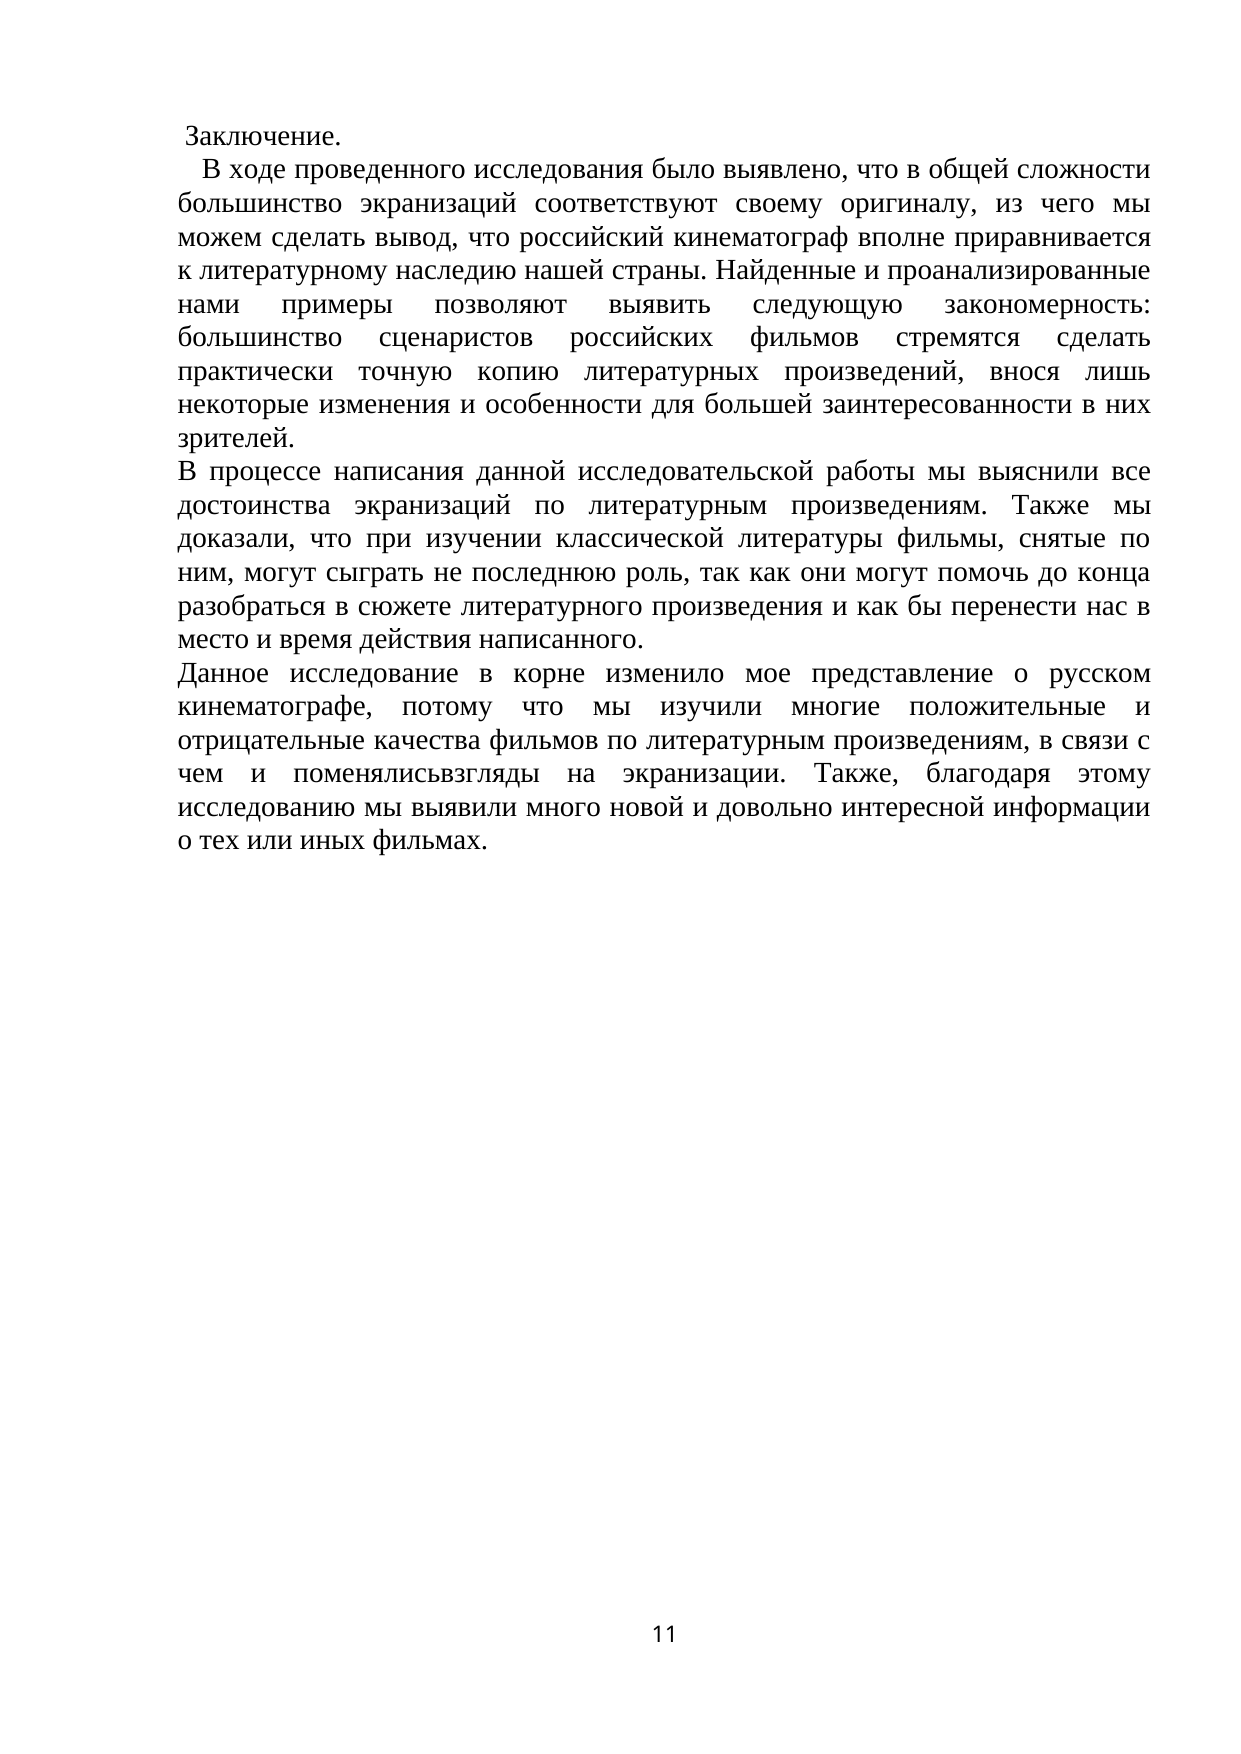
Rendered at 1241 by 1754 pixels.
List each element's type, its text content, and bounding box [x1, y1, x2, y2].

text Данное исследование в корне изменило мое представление о русском кинематографе, потому что мы изучили многие положительные и отрицательные качества фильмов по литературным произведениям, в связи с чем и поменялисьвзгляды на экранизации. Также, благодаря этому исследованию мы выявили много новой и довольно интересной информации о тех или иных фильмах. [177, 655, 1152, 856]
text В ходе проведенного исследования было выявлено, что в общей сложности большинство экранизаций соответствуют своему оригиналу, из чего мы можем сделать вывод, что российский кинематограф вполне приравнивается к литературному наследию нашей страны. Найденные и проанализированные нами примеры позволяют выявить следующую закономерность: большинство сценаристов российских фильмов стремятся сделать практически точную копию литературных произведений, внося лишь некоторые изменения и особенности для большей заинтересованности в них зрителей. [177, 152, 1152, 453]
text В процессе написания данной исследовательской работы мы выяснили все достоинства экранизаций по литературным произведениям. Также мы доказали, что при изучении классической литературы фильмы, снятые по ним, могут сыграть не последнюю роль, так как они могут помочь до конца разобраться в сюжете литературного произведения и как бы перенести нас в место и время действия написанного. [177, 453, 1152, 655]
text Заключение. [177, 118, 1152, 152]
